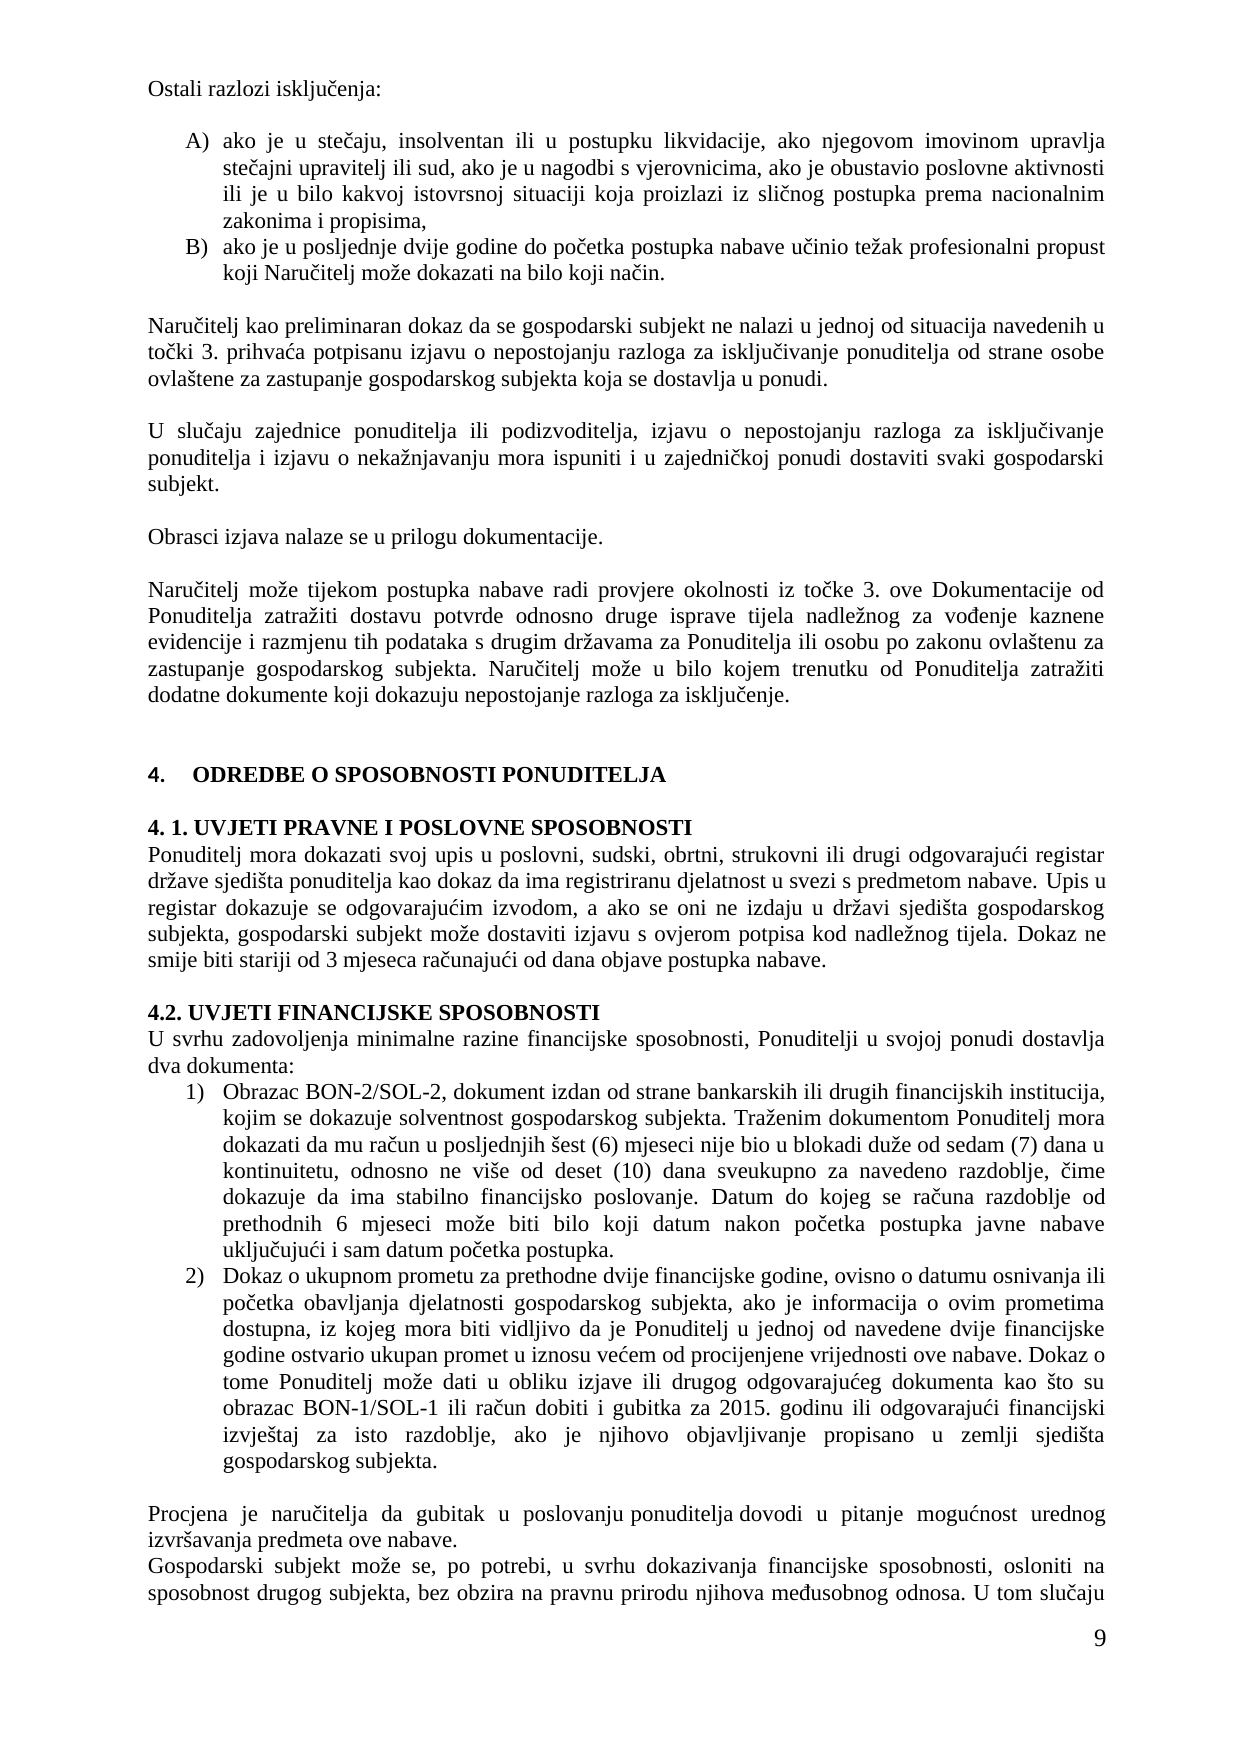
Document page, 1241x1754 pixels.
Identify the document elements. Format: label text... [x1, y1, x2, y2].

list Dokaz o ukupnom prometu za prethodne dvije financijske godine, ovisno o datumu osnivanja ili početka obavljanja djelatnosti gospodarskog subjekta, ako je informacija o ovim prometima dostupna, iz kojeg mora biti vidljivo da je Ponuditelj u jednoj od navedene dvije financijske godine ostvario ukupan promet u iznosu većem od procijenjene vrijednosti ove nabave. Dokaz o tome Ponuditelj može dati u obliku izjave ili drugog odgovarajućeg dokumenta kao što su obrazac BON-1/SOL-1 ili račun dobiti i gubitka za 2015. godinu ili odgovarajući financijski izvještaj za isto razdoblje, ako je njihovo objavljivanje propisano u zemlji sjedišta gospodarskog subjekta. [185, 1262, 1106, 1473]
text Procjena je naručitelja da gubitak u poslovanju ponuditelja dovodi u pitanje mogućnost urednog izvršavanja predmeta ove nabave. [148, 1500, 1106, 1552]
text Ponuditelj mora dokazati svoj upis u poslovni, sudski, obrtni, strukovni ili drugi odgovarajući registar države sjedišta ponuditelja kao dokaz da ima registriranu djelatnost u svezi s predmetom nabave. Upis u registar dokazuje se odgovarajućim izvodom, a ako se oni ne izdaju u državi sjedišta gospodarskog subjekta, gospodarski subjekt može dostaviti izjavu s ovjerom potpisa kod nadležnog tijela. Dokaz ne smije biti stariji od 3 mjeseca računajući od dana objave postupka nabave. [148, 841, 1106, 973]
text 4.2. UVJETI FINANCIJSKE SPOSOBNOSTI [148, 999, 1106, 1025]
subtitle ODREDBE O SPOSOBNOSTI PONUDITELJA [148, 760, 1106, 788]
text Naručitelj može tijekom postupka nabave radi provjere okolnosti iz točke 3. ove Dokumentacije od Ponuditelja zatražiti dostavu potvrde odnosno druge isprave tijela nadležnog za vođenje kaznene evidencije i razmjenu tih podataka s drugim državama za Ponuditelja ili osobu po zakonu ovlaštenu za zastupanje gospodarskog subjekta. Naručitelj može u bilo kojem trenutku od Ponuditelja zatražiti dodatne dokumente koji dokazuju nepostojanje razloga za isključenje. [148, 576, 1106, 707]
text Naručitelj kao preliminaran dokaz da se gospodarski subjekt ne nalazi u jednoj od situacija navedenih u točki 3. prihvaća potpisanu izjavu o nepostojanju razloga za isključivanje ponuditelja od strane osobe ovlaštene za zastupanje gospodarskog subjekta koja se dostavlja u ponudi. [148, 312, 1106, 391]
text Obrasci izjava nalaze se u prilogu dokumentacije. [148, 523, 1106, 549]
list Obrazac BON-2/SOL-2, dokument izdan od strane bankarskih ili drugih financijskih institucija, kojim se dokazuje solventnost gospodarskog subjekta. Traženim dokumentom Ponuditelj mora dokazati da mu račun u posljednjih šest (6) mjeseci nije bio u blokadi duže od sedam (7) dana u kontinuitetu, odnosno ne više od deset (10) dana sveukupno za navedeno razdoblje, čime dokazuje da ima stabilno financijsko poslovanje. Datum do kojeg se računa razdoblje od prethodnih 6 mjeseci može biti bilo koji datum nakon početka postupka javne nabave uključujući i sam datum početka postupka. [185, 1078, 1106, 1262]
text 4. 1. UVJETI PRAVNE I POSLOVNE SPOSOBNOSTI [148, 814, 1106, 841]
text Ostali razlozi isključenja: [148, 75, 1106, 101]
list ako je u posljednje dvije godine do početka postupka nabave učinio težak profesionalni propust koji Naručitelj može dokazati na bilo koji način. [185, 233, 1106, 286]
text U slučaju zajednice ponuditelja ili podizvoditelja, izjavu o nepostojanju razloga za isključivanje ponuditelja i izjavu o nekažnjavanju mora ispuniti i u zajedničkoj ponudi dostaviti svaki gospodarski subjekt. [148, 417, 1106, 497]
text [148, 1552, 1106, 1605]
list ako je u stečaju, insolventan ili u postupku likvidacije, ako njegovom imovinom upravlja stečajni upravitelj ili sud, ako je u nagodbi s vjerovnicima, ako je obustavio poslovne aktivnosti ili je u bilo kakvoj istovrsnoj situaciji koja proizlazi iz sličnog postupka prema nacionalnim zakonima i propisima, [185, 128, 1106, 233]
text U svrhu zadovoljenja minimalne razine financijske sposobnosti, Ponuditelji u svojoj ponudi dostavlja dva dokumenta: [148, 1025, 1106, 1078]
